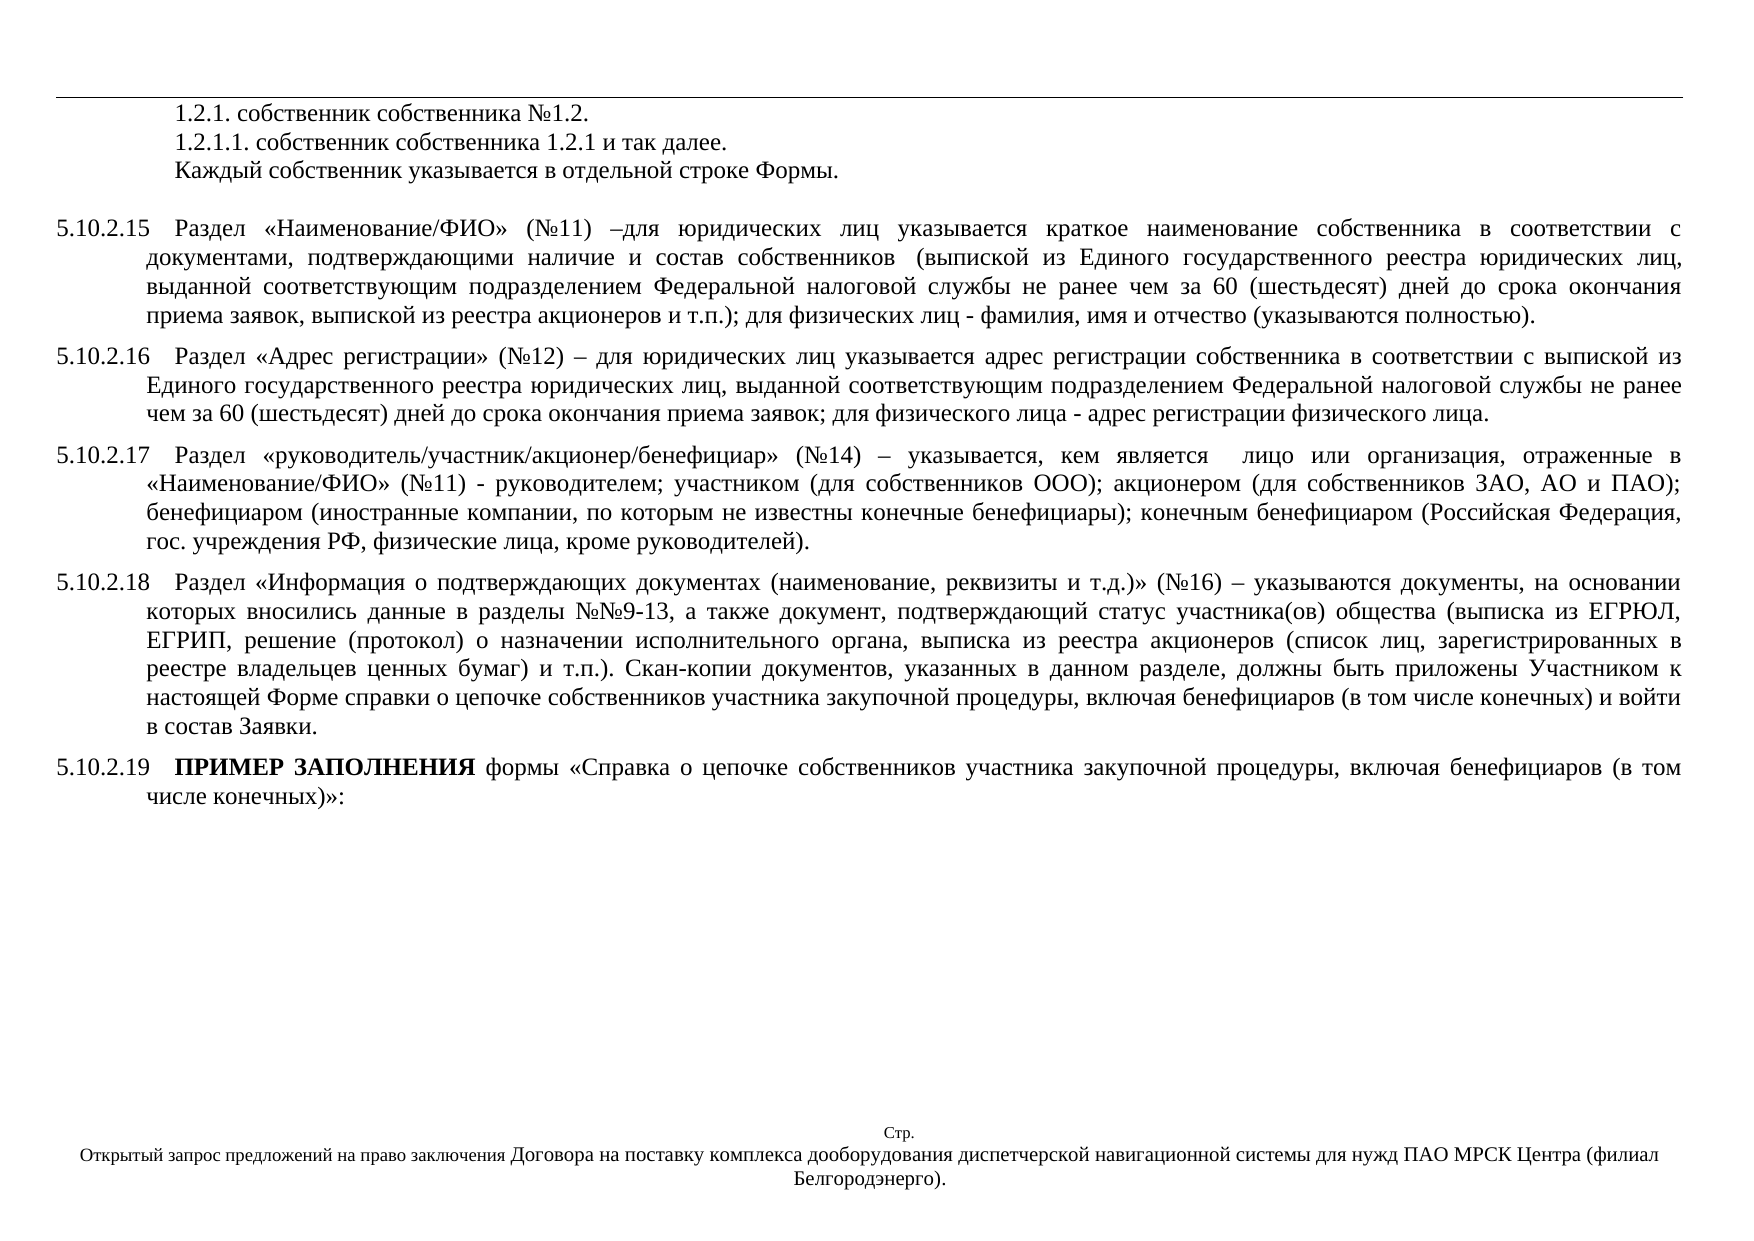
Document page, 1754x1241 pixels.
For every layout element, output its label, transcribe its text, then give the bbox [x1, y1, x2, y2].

text Каждый собственник указывается в отдельной строке Формы. [56, 156, 1683, 184]
text 1.2.1. собственник собственника №1.2. [56, 98, 1683, 127]
list Раздел «Информация о подтверждающих документах (наименование, реквизиты и т.д.)» (№16) – указываются документы, на основании которых вносились данные в разделы №№9-13, а также документ, подтверждающий статус участника(ов) общества (выписка из ЕГРЮЛ, ЕГРИП, решение (протокол) о назначении исполнительного органа, выписка из реестра акционеров (список лиц, зарегистрированных в реестре владельцев ценных бумаг) и т.п.). Скан-копии документов, указанных в данном разделе, должны быть приложены Участником к настоящей Форме справки о цепочке собственников участника закупочной процедуры, включая бенефициаров (в том числе конечных) и войти в состав Заявки. [56, 567, 1683, 740]
list Раздел «Адрес регистрации» (№12) – для юридических лиц указывается адрес регистрации собственника в соответствии с выпиской из Единого государственного реестра юридических лиц, выданной соответствующим подразделением Федеральной налоговой службы не ранее чем за 60 (шестьдесят) дней до срока окончания приема заявок; для физического лица - адрес регистрации физического лица. [56, 341, 1683, 427]
list Раздел «Наименование/ФИО» (№11) –для юридических лиц указывается краткое наименование собственника в соответствии с документами, подтверждающими наличие и состав собственников (выпиской из Единого государственного реестра юридических лиц, выданной соответствующим подразделением Федеральной налоговой службы не ранее чем за 60 (шестьдесят) дней до срока окончания приема заявок, выпиской из реестра акционеров и т.п.); для физических лиц - фамилия, имя и отчество (указываются полностью). [56, 213, 1683, 328]
list Раздел «руководитель/участник/акционер/бенефициар» (№14) – указывается, кем является лицо или организация, отраженные в «Наименование/ФИО» (№11) - руководителем; участником (для собственников ООО); акционером (для собственников ЗАО, АО и ПАО); бенефициаром (иностранные компании, по которым не известны конечные бенефициары); конечным бенефициаром (Российская Федерация, гос. учреждения РФ, физические лица, кроме руководителей). [56, 440, 1683, 555]
list Пример заполнения формы «Справка о цепочке собственников участника закупочной процедуры, включая бенефициаров (в том числе конечных)»: [56, 752, 1683, 810]
text 1.2.1.1. собственник собственника 1.2.1 и так далее. [56, 127, 1683, 156]
